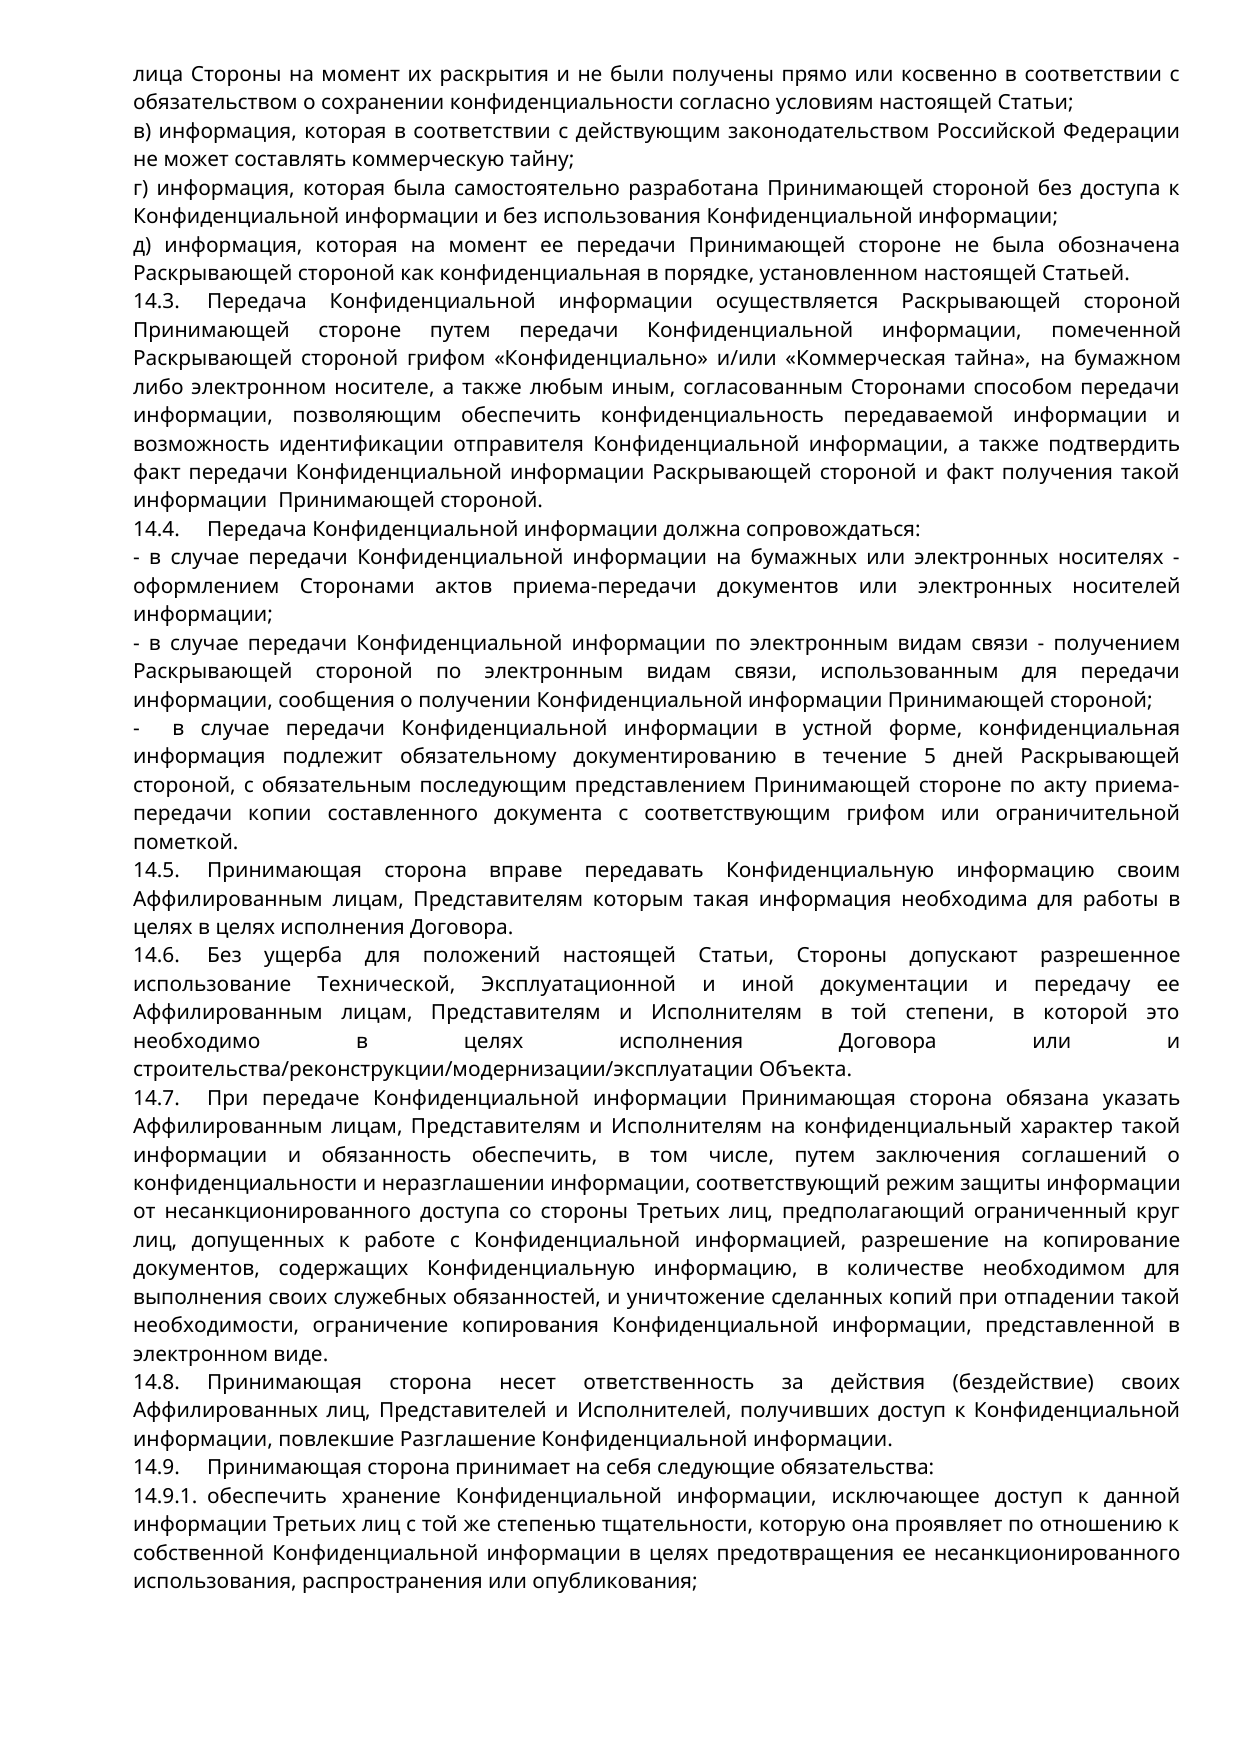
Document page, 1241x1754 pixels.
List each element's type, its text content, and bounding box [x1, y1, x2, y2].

list обеспечить хранение Конфиденциальной информации, исключающее доступ к данной информации Третьих лиц с той же степенью тщательности, которую она проявляет по отношению к собственной Конфиденциальной информации в целях предотвращения ее несанкционированного использования, распространения или опубликования; [133, 1481, 1181, 1595]
text - в случае передачи Конфиденциальной информации в устной форме, конфиденциальная информация подлежит обязательному документированию в течение 5 дней Раскрывающей стороной, с обязательным последующим представлением Принимающей стороне по акту приема-передачи копии составленного документа с соответствующим грифом или ограничительной пометкой. [133, 713, 1181, 855]
list Передача Конфиденциальной информации должна сопровождаться: [133, 514, 1181, 542]
text г) информация, которая была самостоятельно разработана Принимающей стороной без доступа к Конфиденциальной информации и без использования Конфиденциальной информации; [133, 173, 1181, 230]
text - в случае передачи Конфиденциальной информации на бумажных или электронных носителях - оформлением Сторонами актов приема-передачи документов или электронных носителей информации; [133, 542, 1181, 628]
list При передаче Конфиденциальной информации Принимающая сторона обязана указать Аффилированным лицам, Представителям и Исполнителям на конфиденциальный характер такой информации и обязанность обеспечить, в том числе, путем заключения соглашений о конфиденциальности и неразглашении информации, соответствующий режим защиты информации от несанкционированного доступа со стороны Третьих лиц, предполагающий ограниченный круг лиц, допущенных к работе с Конфиденциальной информацией, разрешение на копирование документов, содержащих Конфиденциальную информацию, в количестве необходимом для выполнения своих служебных обязанностей, и уничтожение сделанных копий при отпадении такой необходимости, ограничение копирования Конфиденциальной информации, представленной в электронном виде. [133, 1083, 1181, 1367]
list Принимающая сторона несет ответственность за действия (бездействие) своих Аффилированных лиц, Представителей и Исполнителей, получивших доступ к Конфиденциальной информации, повлекшие Разглашение Конфиденциальной информации. [133, 1367, 1181, 1452]
text - в случае передачи Конфиденциальной информации по электронным видам связи - получением Раскрывающей стороной по электронным видам связи, использованным для передачи информации, сообщения о получении Конфиденциальной информации Принимающей стороной; [133, 628, 1181, 713]
list Принимающая сторона принимает на себя следующие обязательства: [133, 1452, 1181, 1481]
text в) информация, которая в соответствии с действующим законодательством Российской Федерации не может составлять коммерческую тайну; [133, 116, 1181, 173]
list Принимающая сторона вправе передавать Конфиденциальную информацию своим Аффилированным лицам, Представителям которым такая информация необходима для работы в целях в целях исполнения Договора. [133, 855, 1181, 941]
text д) информация, которая на момент ее передачи Принимающей стороне не была обозначена Раскрывающей стороной как конфиденциальная в порядке, установленном настоящей Статьей. [133, 230, 1181, 287]
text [133, 59, 1181, 116]
list Передача Конфиденциальной информации осуществляется Раскрывающей стороной Принимающей стороне путем передачи Конфиденциальной информации, помеченной Раскрывающей стороной грифом «Конфиденциально» и/или «Коммерческая тайна», на бумажном либо электронном носителе, а также любым иным, согласованным Сторонами способом передачи информации, позволяющим обеспечить конфиденциальность передаваемой информации и возможность идентификации отправителя Конфиденциальной информации, а также подтвердить факт передачи Конфиденциальной информации Раскрывающей стороной и факт получения такой информации Принимающей стороной. [133, 287, 1181, 514]
list Без ущерба для положений настоящей Статьи, Стороны допускают разрешенное использование Технической, Эксплуатационной и иной документации и передачу ее Аффилированным лицам, Представителям и Исполнителям в той степени, в которой это необходимо в целях исполнения Договора или и строительства/реконструкции/модернизации/эксплуатации Объекта. [133, 941, 1181, 1083]
